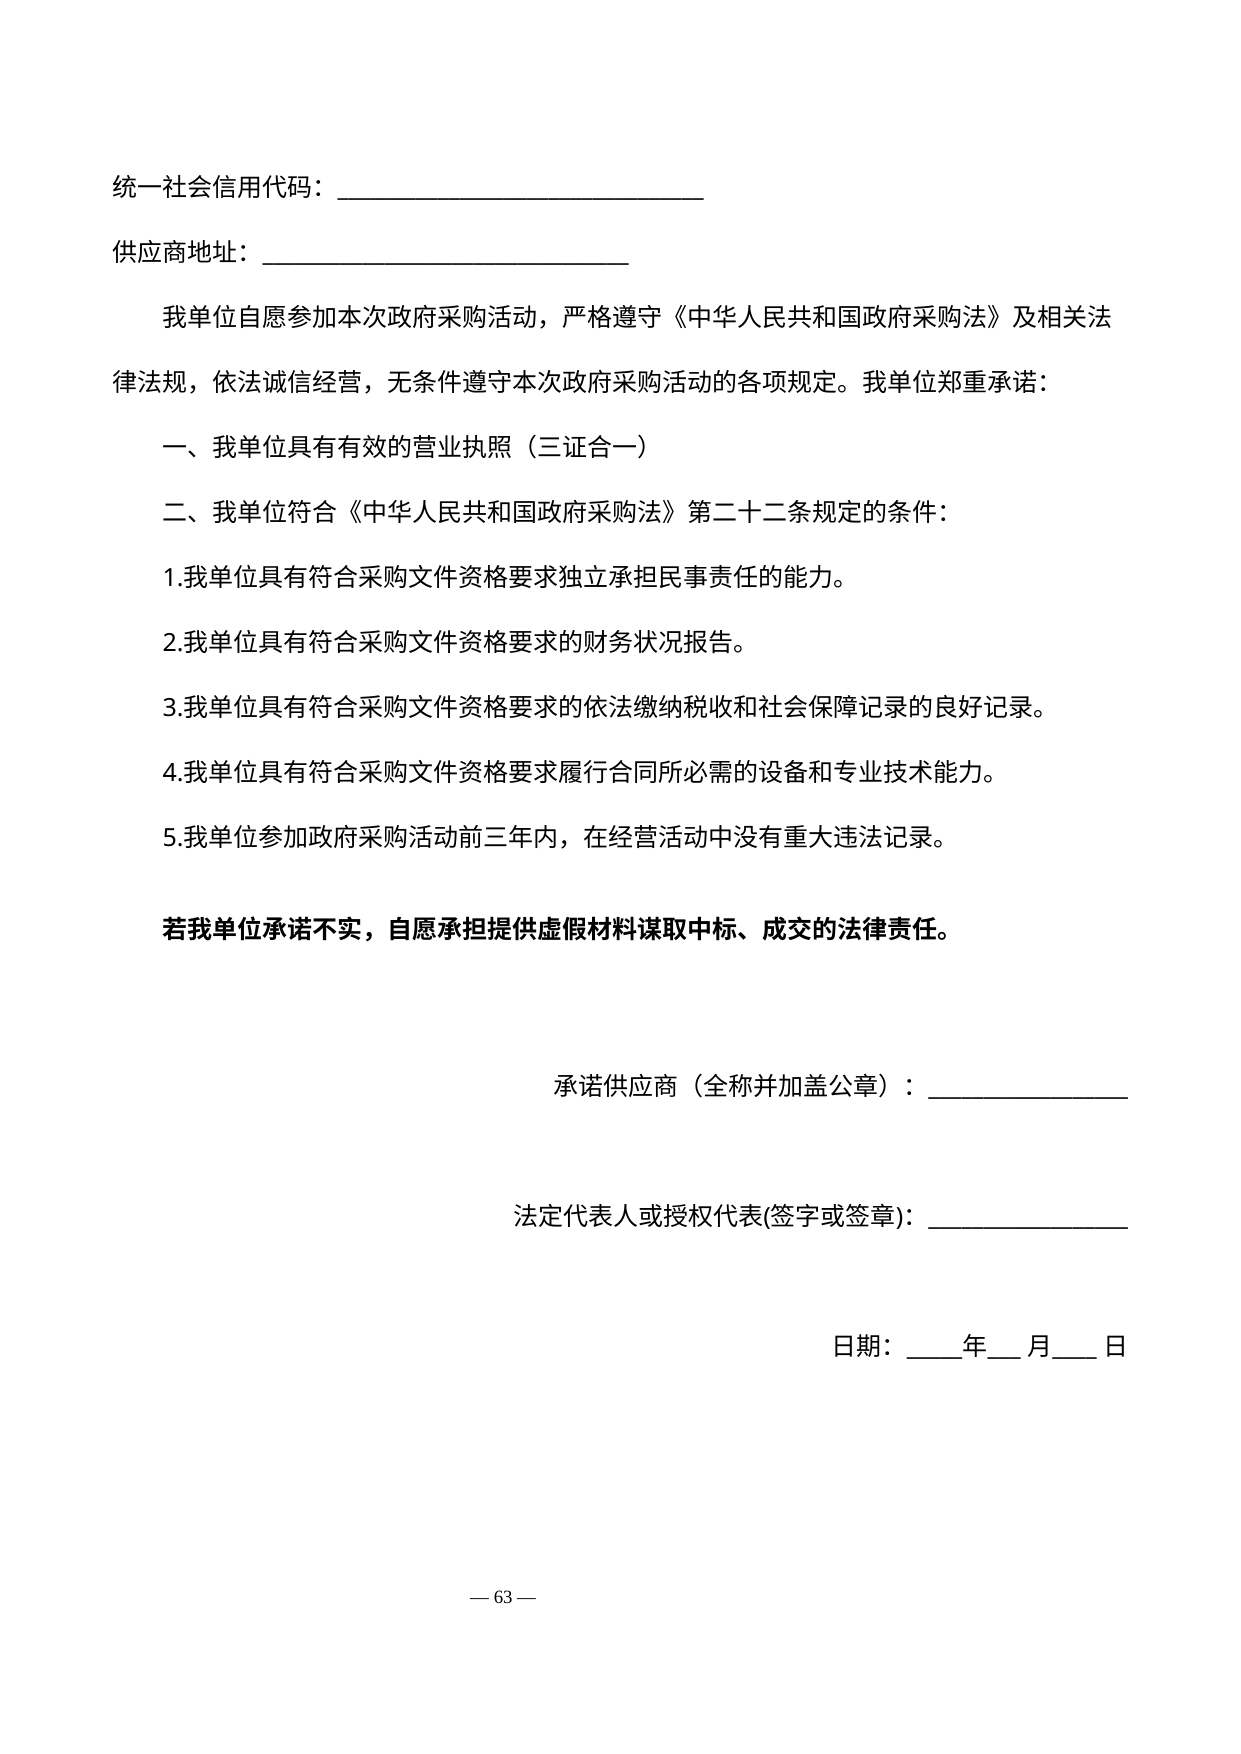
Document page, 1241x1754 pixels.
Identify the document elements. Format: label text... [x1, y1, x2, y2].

text 1.我单位具有符合采购文件资格要求独立承担民事责任的能力。 [112, 543, 1128, 608]
text 一、我单位具有有效的营业执照（三证合一） [112, 413, 1128, 478]
text 日期：_____年___ 月____ 日 [112, 1312, 1128, 1377]
subtitle 若我单位承诺不实，自愿承担提供虚假材料谋取中标、成交的法律责任。 [112, 895, 1128, 960]
text 供应商地址：_________________________________ [112, 218, 1128, 283]
text 我单位自愿参加本次政府采购活动，严格遵守《中华人民共和国政府采购法》及相关法律法规，依法诚信经营，无条件遵守本次政府采购活动的各项规定。我单位郑重承诺： [112, 283, 1128, 413]
text 5.我单位参加政府采购活动前三年内，在经营活动中没有重大违法记录。 [112, 803, 1128, 868]
text 二、我单位符合《中华人民共和国政府采购法》第二十二条规定的条件： [112, 478, 1128, 543]
text 承诺供应商（全称并加盖公章）：__________________ [112, 1052, 1128, 1117]
text 3.我单位具有符合采购文件资格要求的依法缴纳税收和社会保障记录的良好记录。 [112, 673, 1128, 738]
text 法定代表人或授权代表(签字或签章)：__________________ [112, 1182, 1128, 1247]
text 2.我单位具有符合采购文件资格要求的财务状况报告。 [112, 608, 1128, 673]
text 统一社会信用代码：_________________________________ [112, 153, 1128, 218]
text 4.我单位具有符合采购文件资格要求履行合同所必需的设备和专业技术能力。 [112, 738, 1128, 803]
